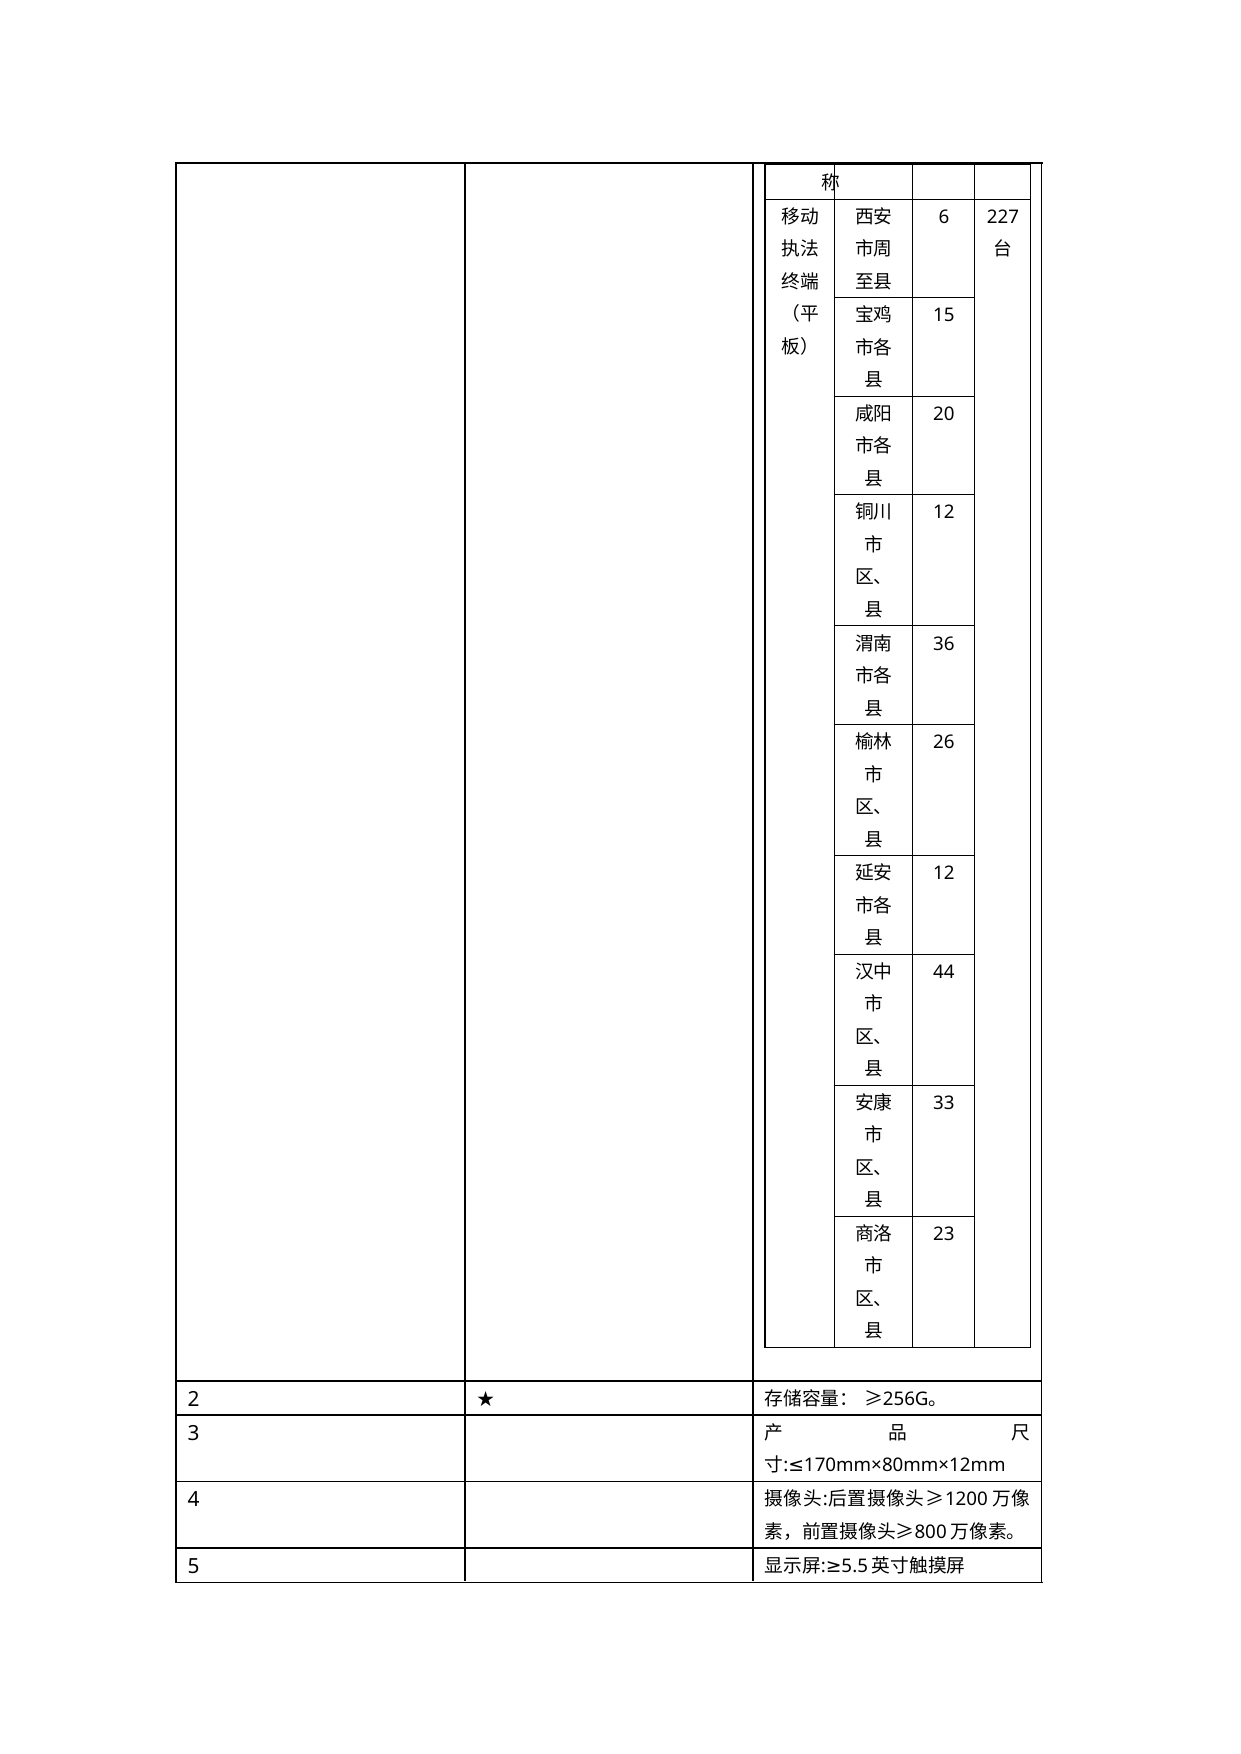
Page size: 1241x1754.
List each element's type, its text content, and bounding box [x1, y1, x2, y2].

table_cell ★ [466, 1382, 752, 1414]
table_cell 产品尺寸:≤170mm×80mm×12mm [754, 1416, 1041, 1481]
table_cell [466, 1549, 752, 1581]
table_cell 5 [177, 1549, 464, 1581]
table_cell ★ [466, 164, 752, 1380]
table_cell 4 [177, 1482, 464, 1547]
table_cell 显示屏:≥5.5英寸触摸屏 [754, 1549, 1041, 1581]
table_cell [466, 1482, 752, 1547]
table_cell [754, 164, 1041, 1380]
table_cell [466, 1416, 752, 1481]
table_cell 3 [177, 1416, 464, 1481]
table_cell 存储容量： ≥256G。 [754, 1382, 1041, 1414]
table_cell 摄像头:后置摄像头≥1200万像素，前置摄像头≥800万像素。 [754, 1482, 1041, 1547]
table_cell 2 [177, 1382, 464, 1414]
table_cell 1 [177, 164, 464, 1380]
